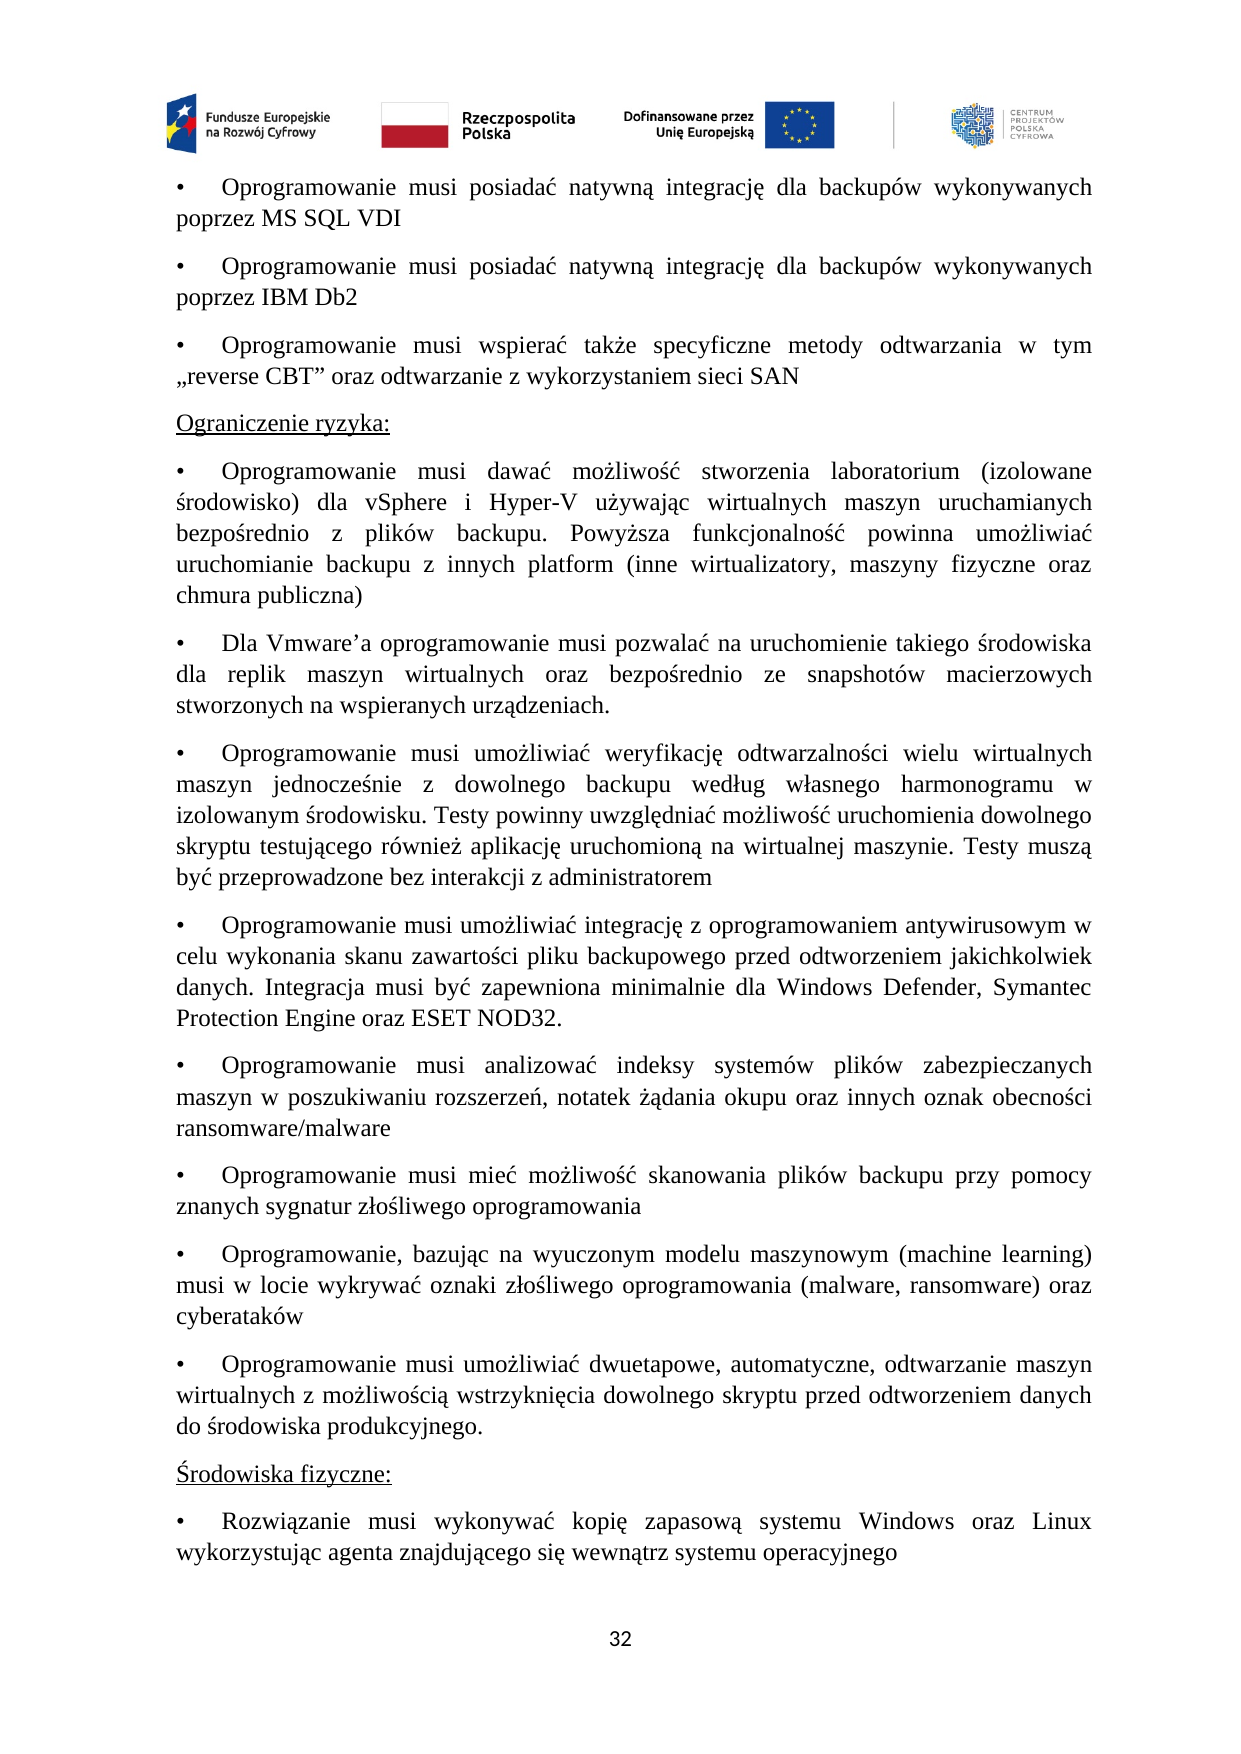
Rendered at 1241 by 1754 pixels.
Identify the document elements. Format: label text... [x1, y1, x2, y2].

text • Rozwiązanie musi wykonywać kopię zapasową systemu Windows oraz Linux wykorzystując agenta znajdującego się wewnątrz systemu operacyjnego [176, 1506, 1093, 1566]
text Środowiska fizyczne: [176, 1459, 1093, 1487]
text Ograniczenie ryzyka: [176, 408, 1093, 437]
picture [147, 73, 1093, 173]
text • Oprogramowanie musi umożliwiać dwuetapowe, automatyczne, odtwarzanie maszyn wirtualnych z możliwością wstrzyknięcia dowolnego skryptu przed odtworzeniem danych do środowiska produkcyjnego. [176, 1349, 1093, 1440]
text • Oprogramowanie musi analizować indeksy systemów plików zabezpieczanych maszyn w poszukiwaniu rozszerzeń, notatek żądania okupu oraz innych oznak obecności ransomware/malware [176, 1051, 1093, 1141]
text • Oprogramowanie musi umożliwiać weryfikację odtwarzalności wielu wirtualnych maszyn jednocześnie z dowolnego backupu według własnego harmonogramu w izolowanym środowisku. Testy powinny uwzględniać możliwość uruchomienia dowolnego skryptu testującego również aplikację uruchomioną na wirtualnej maszynie. Testy muszą być przeprowadzone bez interakcji z administratorem [176, 738, 1093, 891]
text • Oprogramowanie, bazując na wyuczonym modelu maszynowym (machine learning) musi w locie wykrywać oznaki złośliwego oprogramowania (malware, ransomware) oraz cyberataków [176, 1239, 1093, 1330]
text • Oprogramowanie musi dawać możliwość stworzenia laboratorium (izolowane środowisko) dla vSphere i Hyper-V używając wirtualnych maszyn uruchamianych bezpośrednio z plików backupu. Powyższa funkcjonalność powinna umożliwiać uruchomianie backupu z innych platform (inne wirtualizatory, maszyny fizyczne oraz chmura publiczna) [176, 456, 1093, 609]
text • Oprogramowanie musi posiadać natywną integrację dla backupów wykonywanych poprzez MS SQL VDI [176, 173, 1093, 232]
text • Oprogramowanie musi umożliwiać integrację z oprogramowaniem antywirusowym w celu wykonania skanu zawartości pliku backupowego przed odtworzeniem jakichkolwiek danych. Integracja musi być zapewniona minimalnie dla Windows Defender, Symantec Protection Engine oraz ESET NOD32. [176, 910, 1093, 1032]
text • Dla Vmware’a oprogramowanie musi pozwalać na uruchomienie takiego środowiska dla replik maszyn wirtualnych oraz bezpośrednio ze snapshotów macierzowych stworzonych na wspieranych urządzeniach. [176, 628, 1093, 719]
text • Oprogramowanie musi posiadać natywną integrację dla backupów wykonywanych poprzez IBM Db2 [176, 251, 1093, 311]
text • Oprogramowanie musi mieć możliwość skanowania plików backupu przy pomocy znanych sygnatur złośliwego oprogramowania [176, 1160, 1093, 1220]
text • Oprogramowanie musi wspierać także specyficzne metody odtwarzania w tym „reverse CBT” oraz odtwarzanie z wykorzystaniem sieci SAN [176, 330, 1093, 389]
